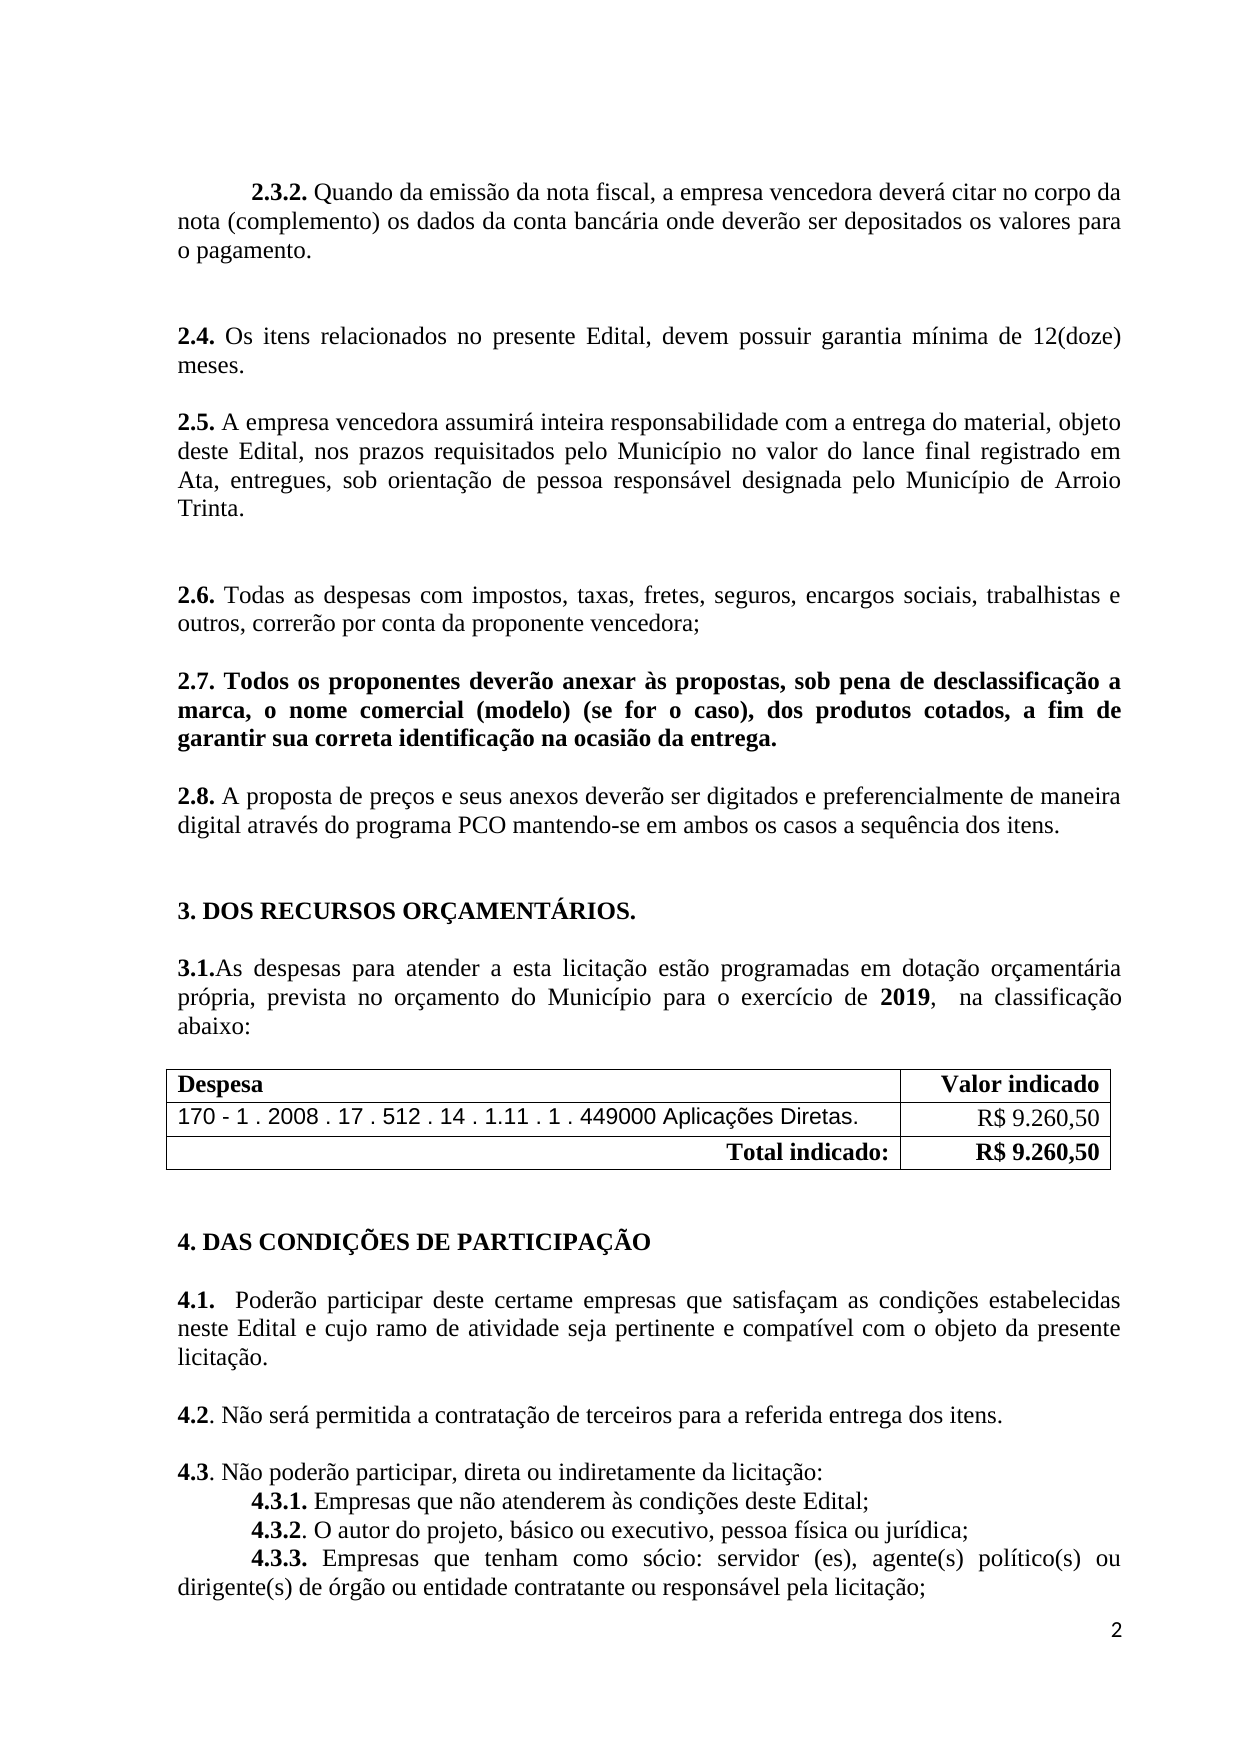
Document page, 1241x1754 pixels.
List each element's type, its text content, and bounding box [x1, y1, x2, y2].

table_header Valor indicado [901, 1070, 1110, 1102]
text 4.3.1. Empresas que não atenderem às condições deste Edital; [177, 1486, 1122, 1515]
text 4.3.3. Empresas que tenham como sócio: servidor (es), agente(s) político(s) ou dirigente(s) de órgão ou entidade contratante ou responsável pela licitação; [177, 1543, 1122, 1601]
table_cell 170 - 1 . 2008 . 17 . 512 . 14 . 1.11 . 1 . 449000 Aplicações Diretas. [167, 1103, 900, 1136]
text 2.5. A empresa vencedora assumirá inteira responsabilidade com a entrega do material, objeto deste Edital, nos prazos requisitados pelo Município no valor do lance final registrado em Ata, entregues, sob orientação de pessoa responsável designada pelo Município de Arroio Trinta. [177, 407, 1122, 522]
text 4.2. Não será permitida a contratação de terceiros para a referida entrega dos itens. [177, 1400, 1122, 1428]
text 2.8. A proposta de preços e seus anexos deverão ser digitados e preferencialmente de maneira digital através do programa PCO mantendo-se em ambos os casos a sequência dos itens. [177, 781, 1122, 838]
text 2.3.2. Quando da emissão da nota fiscal, a empresa vencedora deverá citar no corpo da nota (complemento) os dados da conta bancária onde deverão ser depositados os valores para o pagamento. [177, 177, 1122, 263]
text 2.6. Todas as despesas com impostos, taxas, fretes, seguros, encargos sociais, trabalhistas e outros, correrão por conta da proponente vencedora; [177, 580, 1122, 637]
text 2.4. Os itens relacionados no presente Edital, devem possuir garantia mínima de 12(doze) meses. [177, 321, 1122, 378]
table_cell R$ 9.260,50 [901, 1137, 1110, 1169]
text 4. DAS CONDIÇÕES DE PARTICIPAÇÃO [177, 1227, 1122, 1256]
text 3.1.As despesas para atender a esta licitação estão programadas em dotação orçamentária própria, prevista no orçamento do Município para o exercício de 2019, na classificação abaixo: [177, 953, 1122, 1040]
text 2.7. Todos os proponentes deverão anexar às propostas, sob pena de desclassificação a marca, o nome comercial (modelo) (se for o caso), dos produtos cotados, a fim de garantir sua correta identificação na ocasião da entrega. [177, 666, 1122, 752]
text 3. DOS RECURSOS ORÇAMENTÁRIOS. [177, 896, 1122, 925]
text 4.3. Não poderão participar, direta ou indiretamente da licitação: [177, 1457, 1122, 1486]
table_cell Total indicado: [167, 1137, 900, 1169]
table_cell R$ 9.260,50 [901, 1103, 1110, 1136]
text 4.3.2. O autor do projeto, básico ou executivo, pessoa física ou jurídica; [177, 1515, 1122, 1543]
table_header Despesa [167, 1070, 900, 1102]
text 4.1. Poderão participar deste certame empresas que satisfaçam as condições estabelecidas neste Edital e cujo ramo de atividade seja pertinente e compatível com o objeto da presente licitação. [177, 1285, 1122, 1371]
